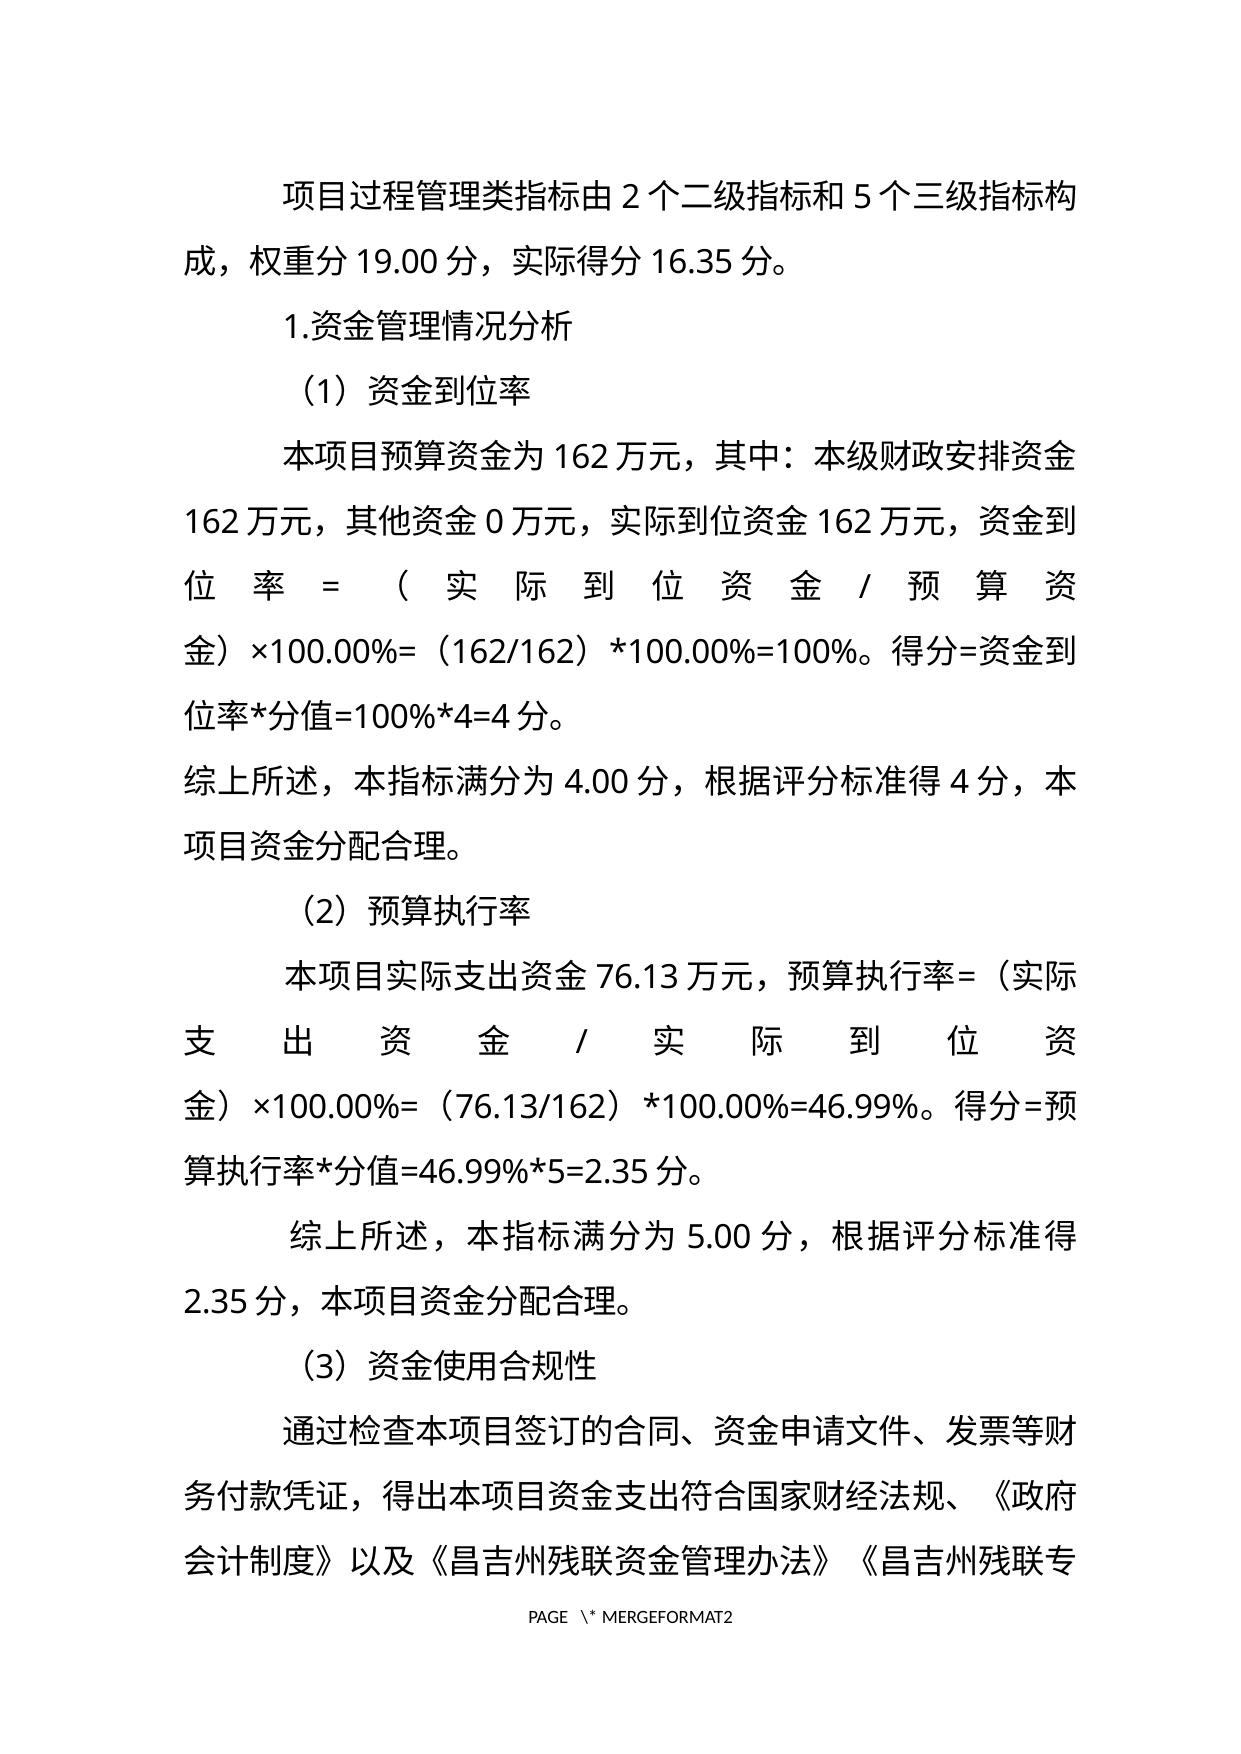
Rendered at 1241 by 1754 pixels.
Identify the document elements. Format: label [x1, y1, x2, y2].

text [183, 162, 1078, 1592]
